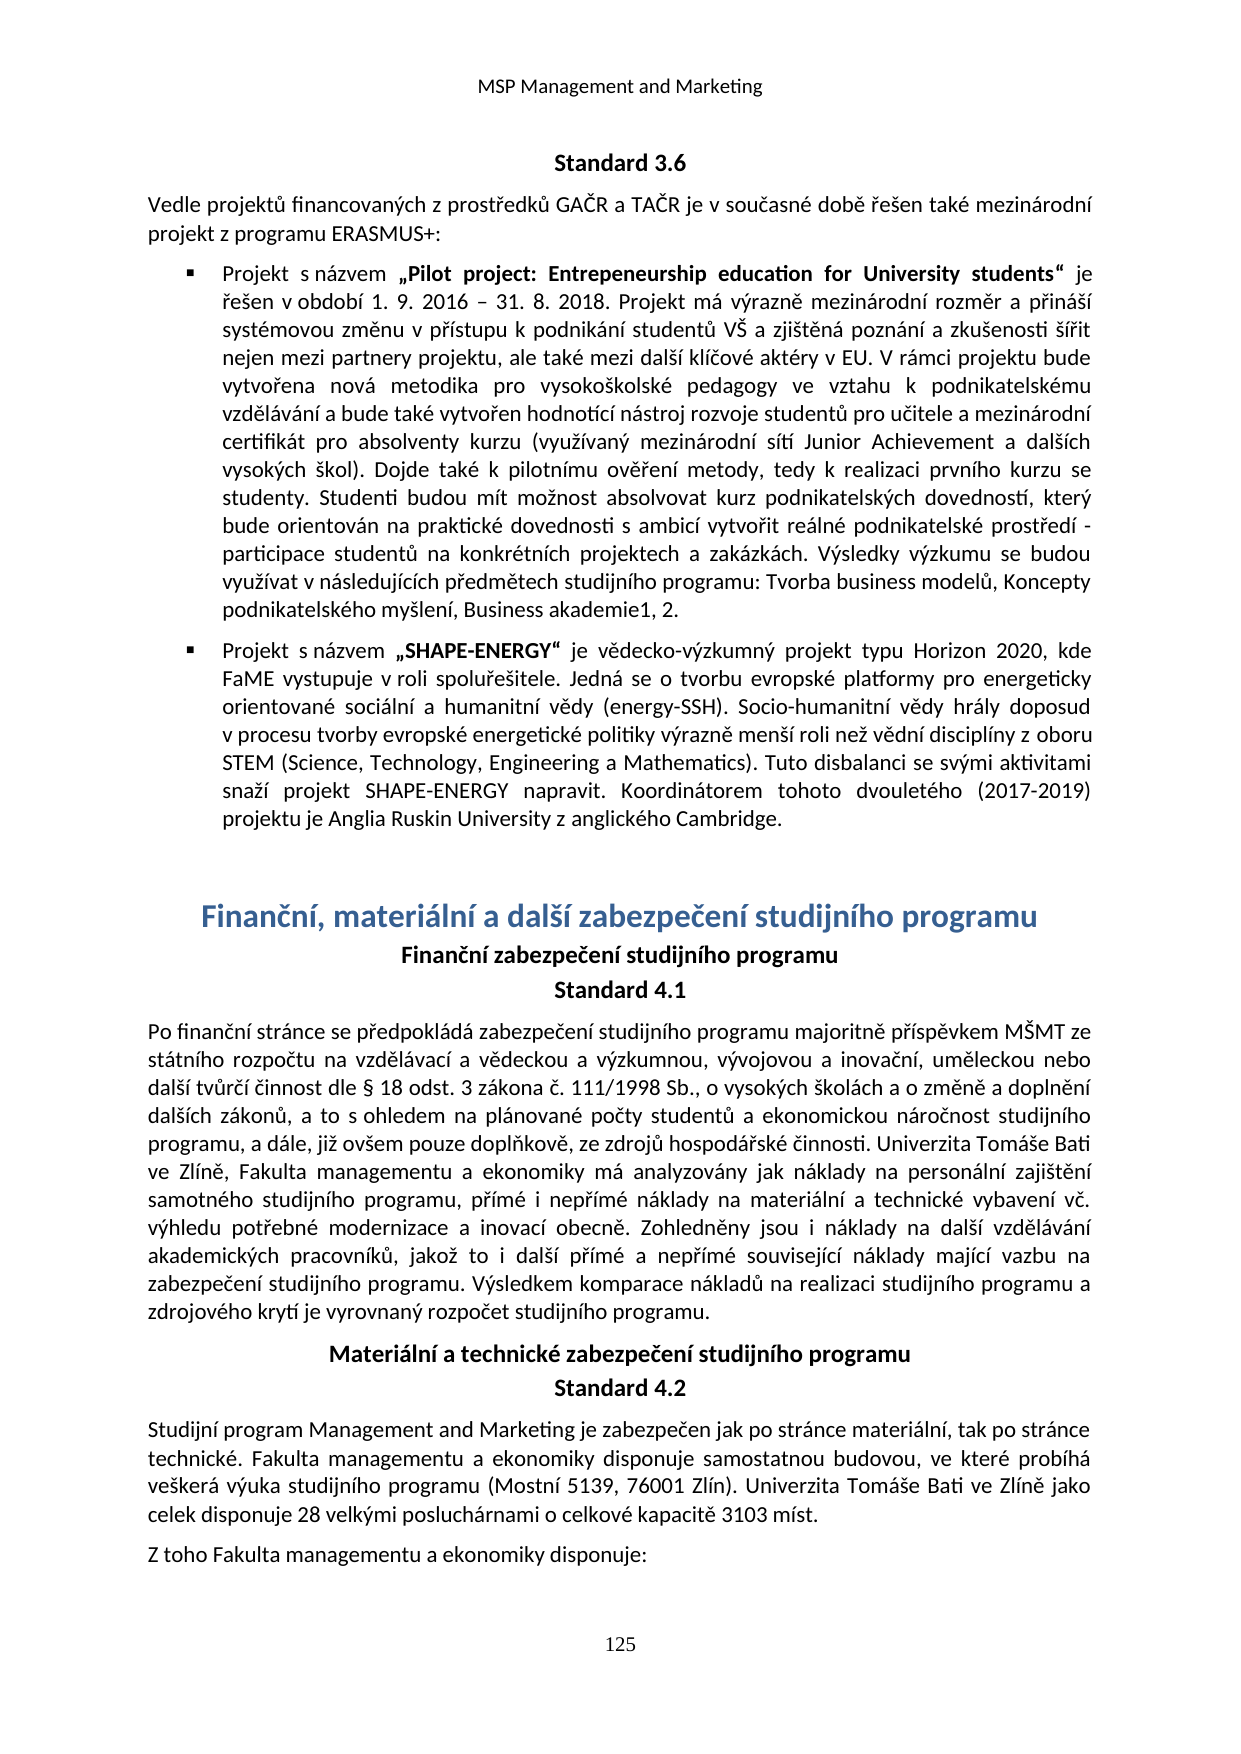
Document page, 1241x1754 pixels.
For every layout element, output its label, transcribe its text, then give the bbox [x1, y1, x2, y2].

text Standard 3.6 [148, 148, 1093, 178]
text Po finanční stránce se předpokládá zabezpečení studijního programu majoritně příspěvkem MŠMT ze státního rozpočtu na vzdělávací a vědeckou a výzkumnou, vývojovou a inovační, uměleckou nebo další tvůrčí činnost dle § 18 odst. 3 zákona č. 111/1998 Sb., o vysokých školách a o změně a doplnění dalších zákonů, a to s ohledem na plánované počty studentů a ekonomickou náročnost studijního programu, a dále, již ovšem pouze doplňkově, ze zdrojů hospodářské činnosti. Univerzita Tomáše Bati ve Zlíně, Fakulta managementu a ekonomiky má analyzovány jak náklady na personální zajištění samotného studijního programu, přímé i nepřímé náklady na materiální a technické vybavení vč. výhledu potřebné modernizace a inovací obecně. Zohledněny jsou i náklady na další vzdělávání akademických pracovníků, jakož to i další přímé a nepřímé související náklady mající vazbu na zabezpečení studijního programu. Výsledkem komparace nákladů na realizaci studijního programu a zdrojového krytí je vyrovnaný rozpočet studijního programu. [148, 1017, 1093, 1325]
text Vedle projektů financovaných z prostředků GAČR a TAČR je v současné době řešen také mezinárodní projekt z programu ERASMUS+: [148, 191, 1093, 247]
text Finanční, materiální a další zabezpečení studijního programu [148, 894, 1093, 935]
text Standard 4.1 [148, 974, 1093, 1005]
list Projekt s názvem „SHAPE-ENERGY“ je vědecko-výzkumný projekt typu Horizon 2020, kde FaME vystupuje v roli spoluřešitele. Jedná se o tvorbu evropské platformy pro energeticky orientované sociální a humanitní vědy (energy-SSH). Socio-humanitní vědy hrály doposud v procesu tvorby evropské energetické politiky výrazně menší roli než vědní disciplíny z oboru STEM (Science, Technology, Engineering a Mathematics). Tuto disbalanci se svými aktivitami snaží projekt SHAPE-ENERGY napravit. Koordinátorem tohoto dvouletého (2017-2019) projektu je Anglia Ruskin University z anglického Cambridge. [185, 636, 1093, 832]
text Standard 4.2 [148, 1373, 1093, 1403]
text Studijní program Management and Marketing je zabezpečen jak po stránce materiální, tak po stránce technické. Fakulta managementu a ekonomiky disponuje samostatnou budovou, ve které probíhá veškerá výuka studijního programu (Mostní 5139, 76001 Zlín). Univerzita Tomáše Bati ve Zlíně jako celek disponuje 28 velkými posluchárnami o celkové kapacitě 3103 míst. [148, 1416, 1093, 1528]
text Materiální a technické zabezpečení studijního programu [148, 1338, 1093, 1368]
text Z toho Fakulta managementu a ekonomiky disponuje: [148, 1540, 1093, 1568]
list Projekt s názvem „Pilot project: Entrepeneurship education for University students“ je řešen v období 1. 9. 2016 – 31. 8. 2018. Projekt má výrazně mezinárodní rozměr a přináší systémovou změnu v přístupu k podnikání studentů VŠ a zjištěná poznání a zkušenosti šířit nejen mezi partnery projektu, ale také mezi další klíčové aktéry v EU. V rámci projektu bude vytvořena nová metodika pro vysokoškolské pedagogy ve vztahu k podnikatelskému vzdělávání a bude také vytvořen hodnotící nástroj rozvoje studentů pro učitele a mezinárodní certifikát pro absolventy kurzu (využívaný mezinárodní sítí Junior Achievement a dalších vysokých škol). Dojde také k pilotnímu ověření metody, tedy k realizaci prvního kurzu se studenty. Studenti budou mít možnost absolvovat kurz podnikatelských dovedností, který bude orientován na praktické dovednosti s ambicí vytvořit reálné podnikatelské prostředí - participace studentů na konkrétních projektech a zakázkách. Výsledky výzkumu se budou využívat v následujících předmětech studijního programu: Tvorba business modelů, Koncepty podnikatelského myšlení, Business akademie1, 2. [185, 259, 1093, 623]
text Finanční zabezpečení studijního programu [148, 939, 1093, 970]
